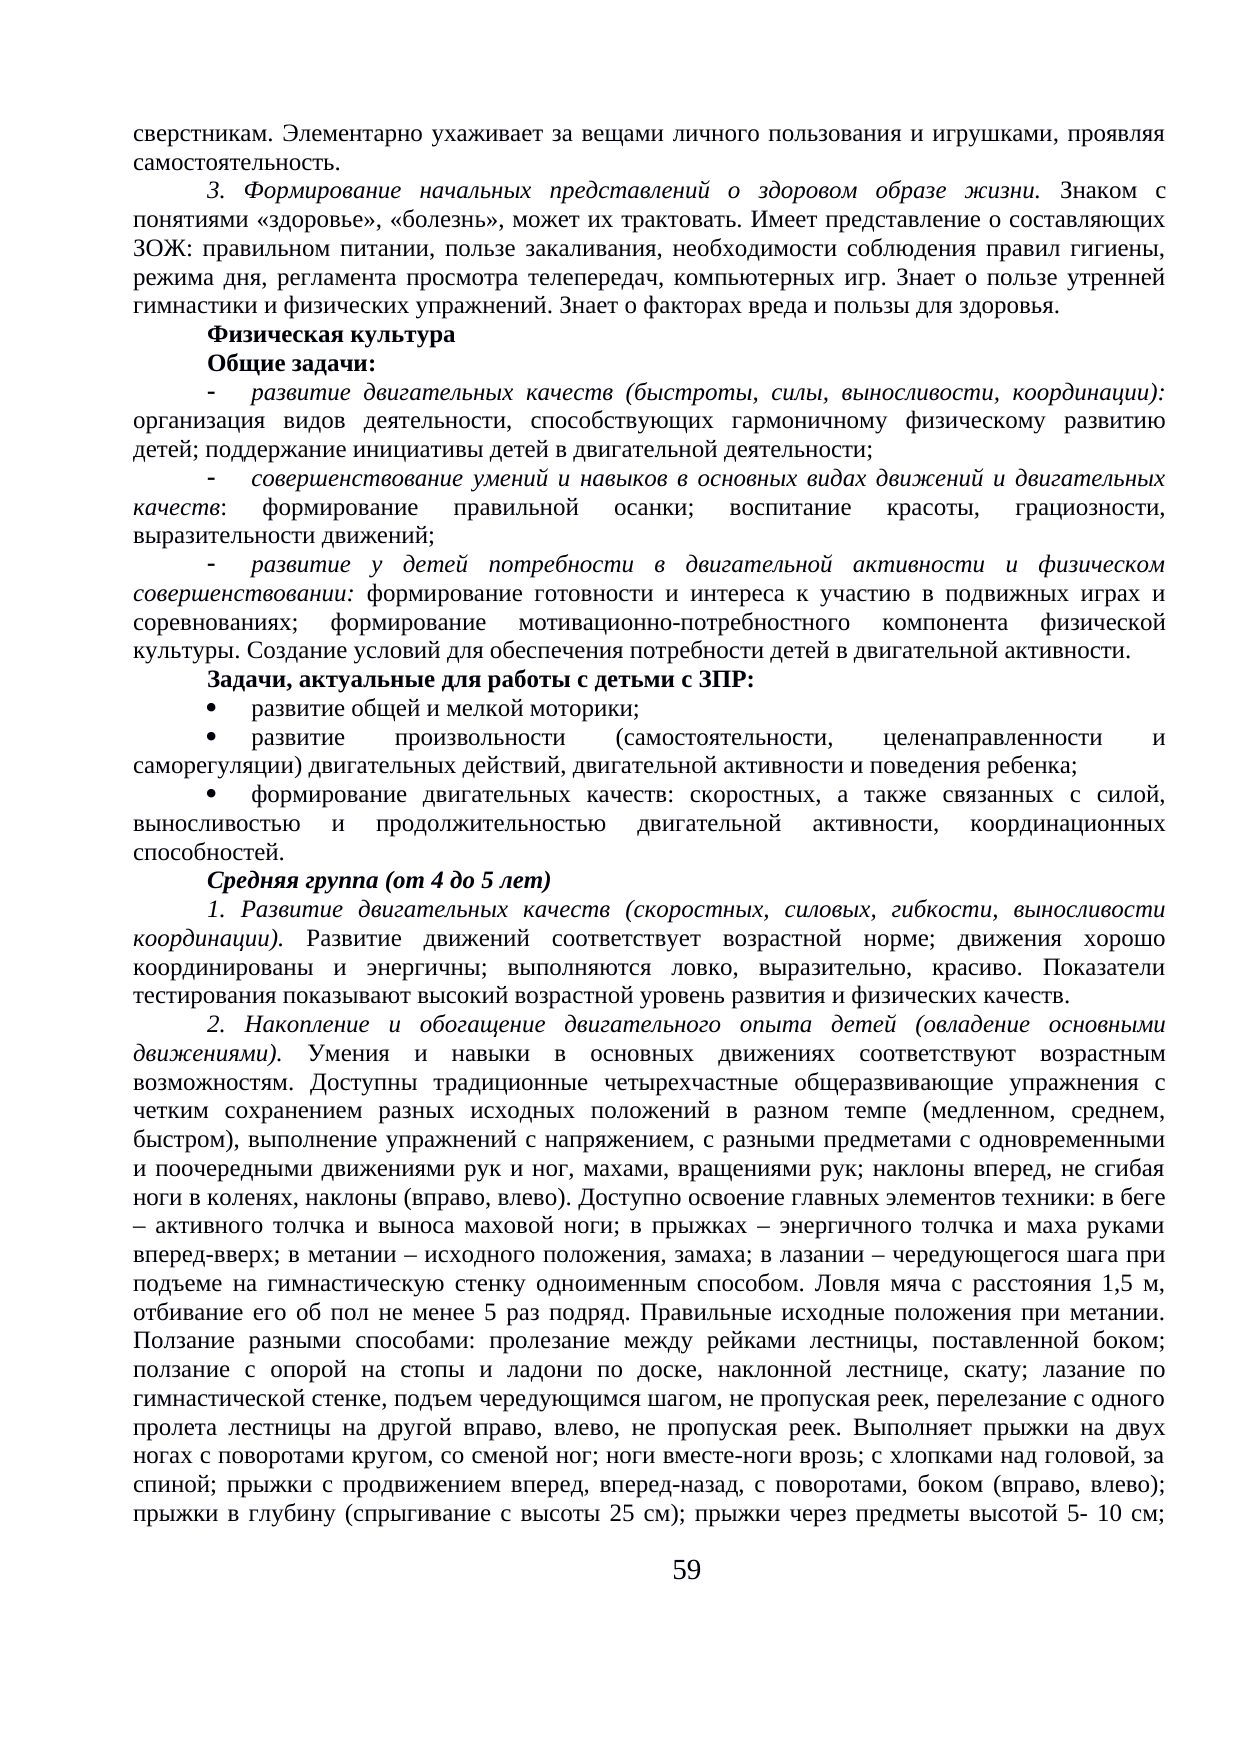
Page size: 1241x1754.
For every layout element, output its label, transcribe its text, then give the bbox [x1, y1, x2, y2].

text 3. Формирование начальных представлений о здоровом образе жизни. Знаком с понятиями «здоровье», «болезнь», может их трактовать. Имеет представление о составляющих ЗОЖ: правильном питании, пользе закаливания, необходимости соблюдения правил гигиены, режима дня, регламента просмотра телепередач, компьютерных игр. Знает о пользе утренней гимнастики и физических упражнений. Знает о факторах вреда и пользы для здоровья. [133, 176, 1166, 319]
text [133, 118, 1166, 176]
text Средняя группа (от 4 до 5 лет) [133, 866, 1166, 894]
list формирование двигательных качеств: скоростных, а также связанных с силой, выносливостью и продолжительностью двигательной активности, координационных способностей. [133, 779, 1166, 866]
list развитие общей и мелкой моторики; [133, 693, 1166, 722]
list развитие у детей потребности в двигательной активности и физическом совершенствовании: формирование готовности и интереса к участию в подвижных играх и соревнованиях; формирование мотивационно-потребностного компонента физической культуры. Создание условий для обеспечения потребности детей в двигательной активности. [133, 549, 1166, 664]
list развитие двигательных качеств (быстроты, силы, выносливости, координации): организация видов деятельности, способствующих гармоничному физическому развитию детей; поддержание инициативы детей в двигательной деятельности; [133, 377, 1166, 463]
list развитие произвольности (самостоятельности, целенаправленности и саморегуляции) двигательных действий, двигательной активности и поведения ребенка; [133, 722, 1166, 779]
text Общие задачи: [133, 348, 1166, 377]
text Физическая культура [133, 319, 1166, 348]
list совершенствование умений и навыков в основных видах движений и двигательных качеств: формирование правильной осанки; воспитание красоты, грациозности, выразительности движений; [133, 463, 1166, 549]
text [133, 1009, 1166, 1527]
text Задачи, актуальные для работы с детьми с ЗПР: [133, 664, 1166, 693]
text 1. Развитие двигательных качеств (скоростных, силовых, гибкости, выносливости координации). Развитие движений соответствует возрастной норме; движения хорошо координированы и энергичны; выполняются ловко, выразительно, красиво. Показатели тестирования показывают высокий возрастной уровень развития и физических качеств. [133, 894, 1166, 1009]
